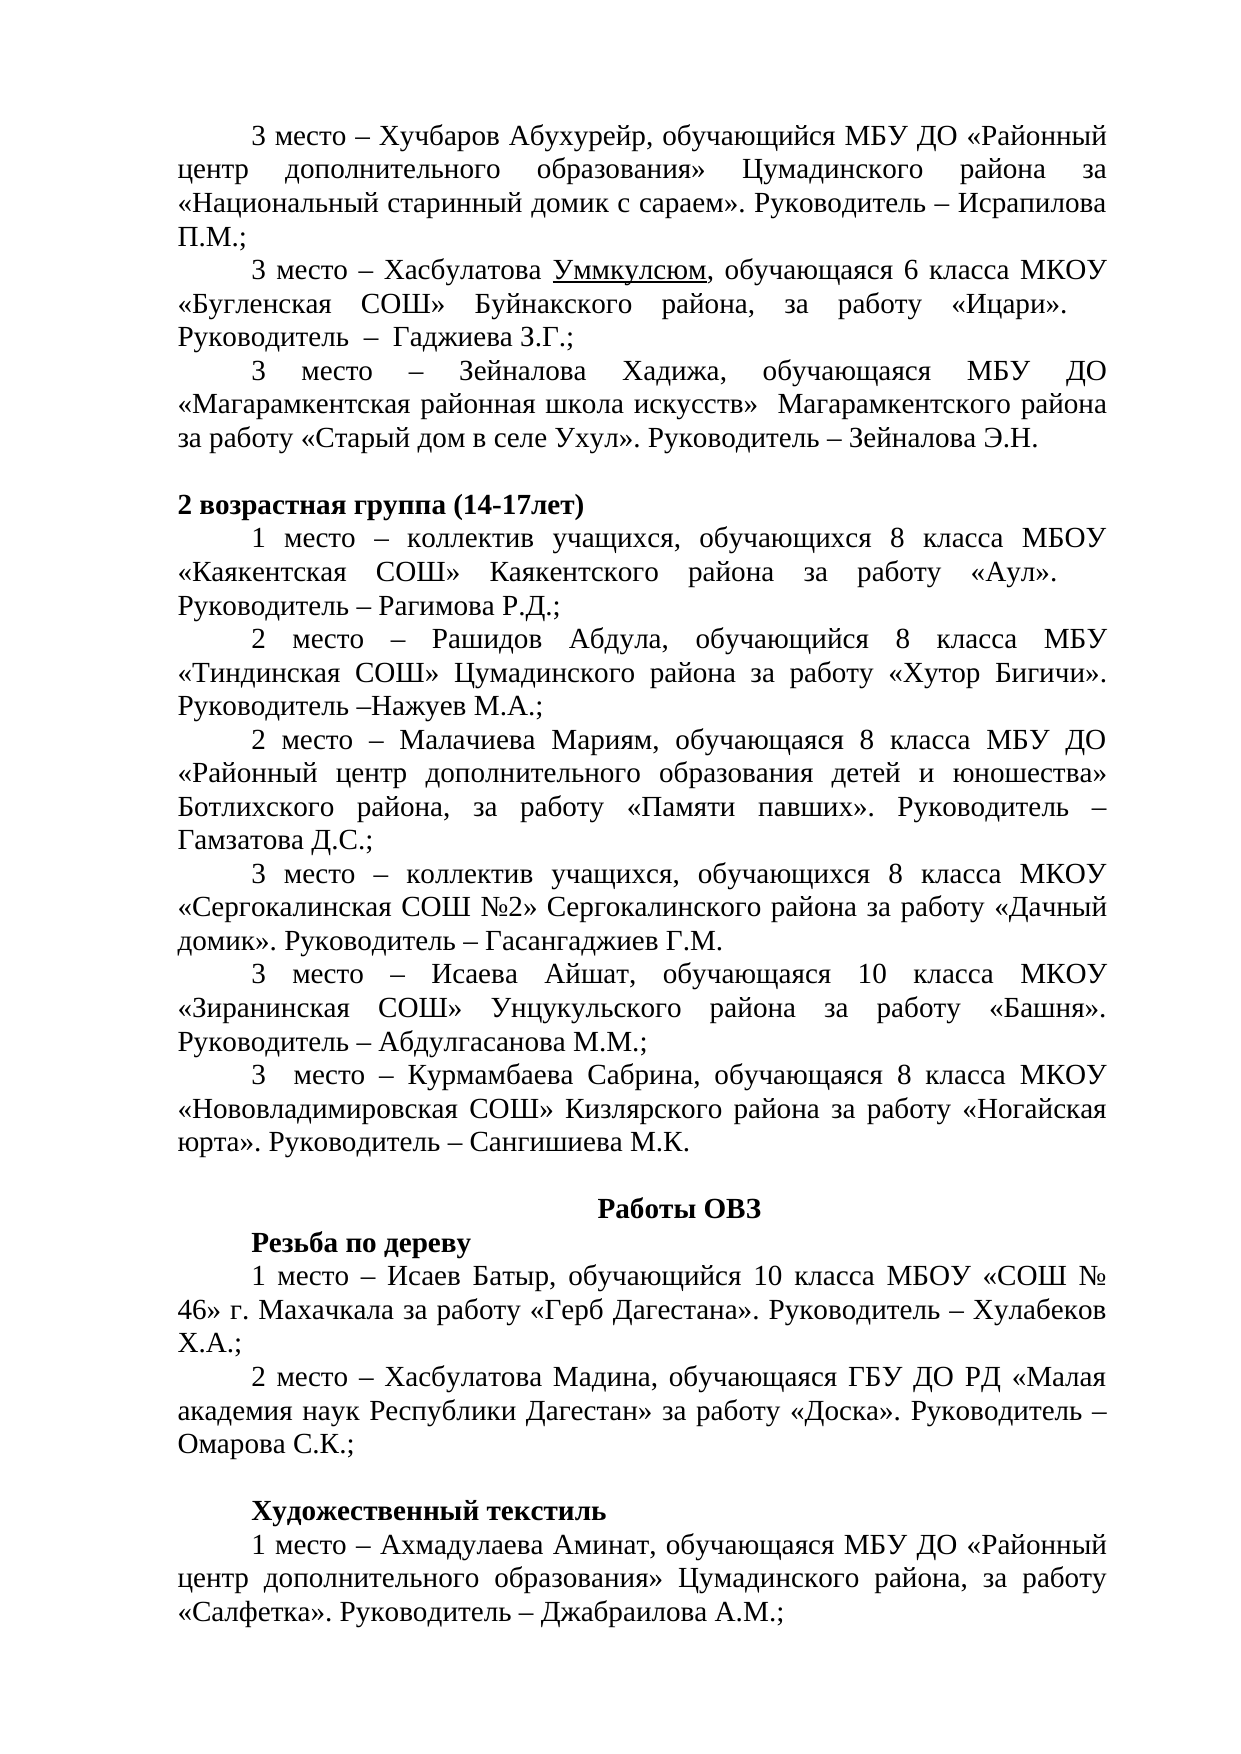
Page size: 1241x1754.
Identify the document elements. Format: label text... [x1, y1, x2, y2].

text 3 место – Зейналова Хадижа, обучающаяся МБУ ДО «Магарамкентская районная школа искусств» Магарамкентского района за работу «Старый дом в селе Ухул». Руководитель – Зейналова Э.Н. [177, 353, 1107, 453]
text 3 место – Хучбаров Абухурейр, обучающийся МБУ ДО «Районный центр дополнительного образования» Цумадинского района за «Национальный старинный домик с сараем». Руководитель – Исрапилова П.М.; [177, 118, 1107, 252]
text 3 место – коллектив учащихся, обучающихся 8 класса МКОУ «Сергокалинская СОШ №2» Сергокалинского района за работу «Дачный домик». Руководитель – Гасангаджиев Г.М. [177, 856, 1107, 957]
text 1 место – Исаев Батыр, обучающийся 10 класса МБОУ «СОШ № 46» г. Махачкала за работу «Герб Дагестана». Руководитель – Хулабеков Х.А.; [177, 1258, 1107, 1359]
text 3 место – Исаева Айшат, обучающаяся 10 класса МКОУ «Зиранинская СОШ» Унцукульского района за работу «Башня». Руководитель – Абдулгасанова М.М.; [177, 957, 1107, 1057]
text Работы ОВЗ [177, 1191, 1107, 1225]
text 3 место – Хасбулатова Уммкулсюм, обучающаяся 6 класса МКОУ «Бугленская СОШ» Буйнакского района, за работу «Ицари». [177, 252, 1107, 319]
text Художественный текстиль [177, 1493, 1107, 1527]
text Руководитель – Гаджиева З.Г.; [177, 319, 1107, 353]
text 3 место – Курмамбаева Сабрина, обучающаяся 8 класса МКОУ «Нововладимировская СОШ» Кизлярского района за работу «Ногайская юрта». Руководитель – Сангишиева М.К. [177, 1057, 1107, 1158]
text 2 место – Рашидов Абдула, обучающийся 8 класса МБУ «Тиндинская СОШ» Цумадинского района за работу «Хутор Бигичи». Руководитель –Нажуев М.А.; [177, 621, 1107, 722]
text Руководитель – Рагимова Р.Д.; [177, 588, 1107, 621]
text 1 место – коллектив учащихся, обучающихся 8 класса МБОУ «Каякентская СОШ» Каякентского района за работу «Аул». [177, 521, 1107, 588]
text 2 место – Хасбулатова Мадина, обучающаяся ГБУ ДО РД «Малая академия наук Республики Дагестан» за работу «Доска». Руководитель – Омарова С.К.; [177, 1359, 1107, 1460]
text 1 место – Ахмадулаева Аминат, обучающаяся МБУ ДО «Районный центр дополнительного образования» Цумадинского района, за работу «Салфетка». Руководитель – Джабраилова А.М.; [177, 1527, 1107, 1627]
text 2 возрастная группа (14-17лет) [177, 487, 1107, 521]
text Резьба по дереву [177, 1225, 1107, 1258]
text 2 место – Малачиева Мариям, обучающаяся 8 класса МБУ ДО «Районный центр дополнительного образования детей и юношества» Ботлихского района, за работу «Памяти павших». Руководитель – Гамзатова Д.С.; [177, 722, 1107, 856]
